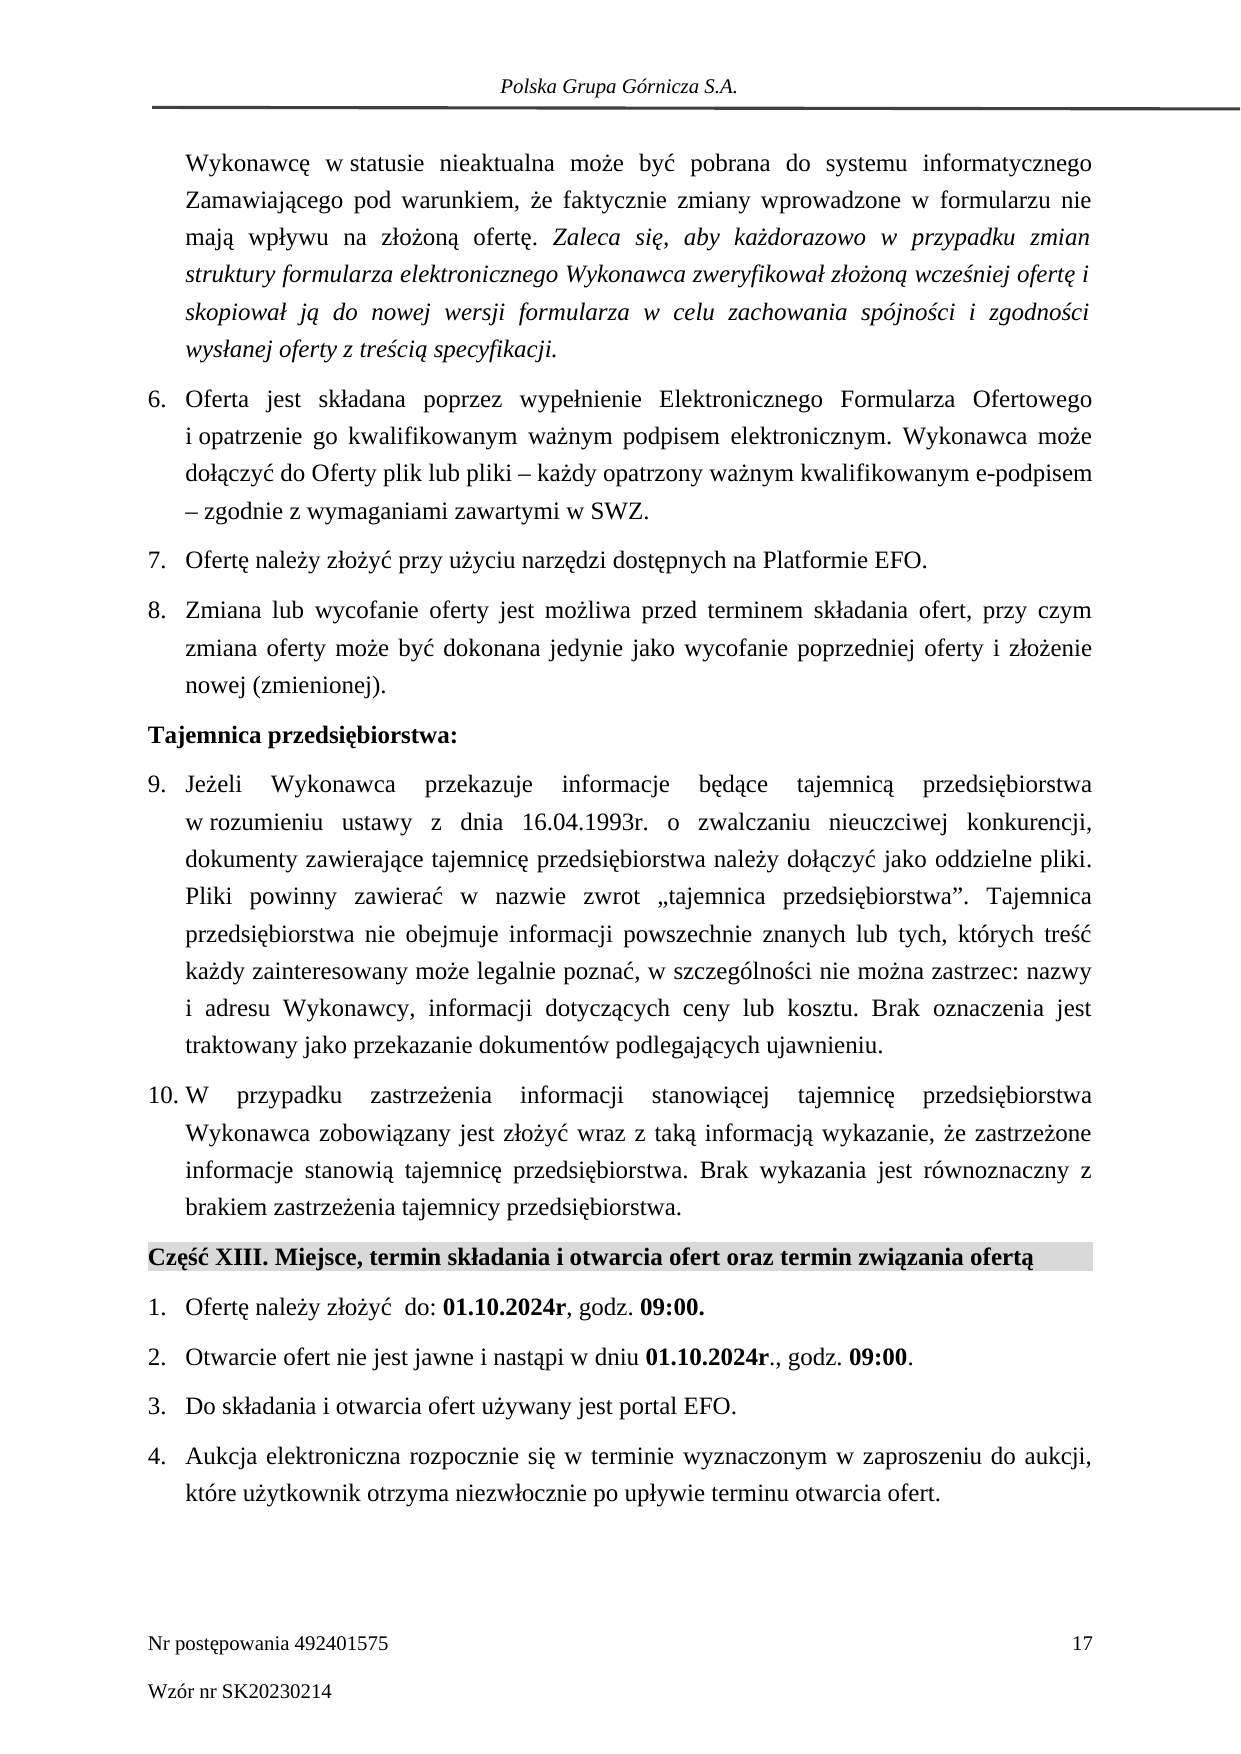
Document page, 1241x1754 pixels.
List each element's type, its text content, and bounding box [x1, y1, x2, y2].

text Tajemnica przedsiębiorstwa: [148, 720, 1093, 748]
list Ofertę należy złożyć do: 01.10.2024r, godz. 09:00. [148, 1292, 1093, 1321]
list Zmiana lub wycofanie oferty jest możliwa przed terminem składania ofert, przy czym zmiana oferty może być dokonana jedynie jako wycofanie poprzedniej oferty i złożenie nowej (zmienionej). [148, 595, 1093, 699]
list Jeżeli Wykonawca przekazuje informacje będące tajemnicą przedsiębiorstwa w rozumieniu ustawy z dnia 16.04.1993r. o zwalczaniu nieuczciwej konkurencji, dokumenty zawierające tajemnicę przedsiębiorstwa należy dołączyć jako oddzielne pliki. Pliki powinny zawierać w nazwie zwrot „tajemnica przedsiębiorstwa”. Tajemnica przedsiębiorstwa nie obejmuje informacji powszechnie znanych lub tych, których treść każdy zainteresowany może legalnie poznać, w szczególności nie można zastrzec: nazwy i adresu Wykonawcy, informacji dotyczących ceny lub kosztu. Brak oznaczenia jest traktowany jako przekazanie dokumentów podlegających ujawnieniu. [148, 769, 1093, 1059]
list W przypadku zastrzeżenia informacji stanowiącej tajemnicę przedsiębiorstwa Wykonawca zobowiązany jest złożyć wraz z taką informacją wykazanie, że zastrzeżone informacje stanowią tajemnicę przedsiębiorstwa. Brak wykazania jest równoznaczny z brakiem zastrzeżenia tajemnicy przedsiębiorstwa. [148, 1080, 1093, 1221]
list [148, 148, 1093, 363]
list Otwarcie ofert nie jest jawne i nastąpi w dniu 01.10.2024r., godz. 09:00. [148, 1342, 1093, 1370]
list Oferta jest składana poprzez wypełnienie Elektronicznego Formularza Ofertowego i opatrzenie go kwalifikowanym ważnym podpisem elektronicznym. Wykonawca może dołączyć do Oferty plik lub pliki – każdy opatrzony ważnym kwalifikowanym e-podpisem – zgodnie z wymaganiami zawartymi w SWZ. [148, 384, 1093, 524]
list Ofertę należy złożyć przy użyciu narzędzi dostępnych na Platformie EFO. [148, 546, 1093, 574]
subtitle Część XIII. Miejsce, termin składania i otwarcia ofert oraz termin związania ofertą [148, 1242, 1093, 1271]
list Aukcja elektroniczna rozpocznie się w terminie wyznaczonym w zaproszeniu do aukcji, które użytkownik otrzyma niezwłocznie po upływie terminu otwarcia ofert. [148, 1441, 1093, 1507]
list Do składania i otwarcia ofert używany jest portal EFO. [148, 1391, 1093, 1420]
